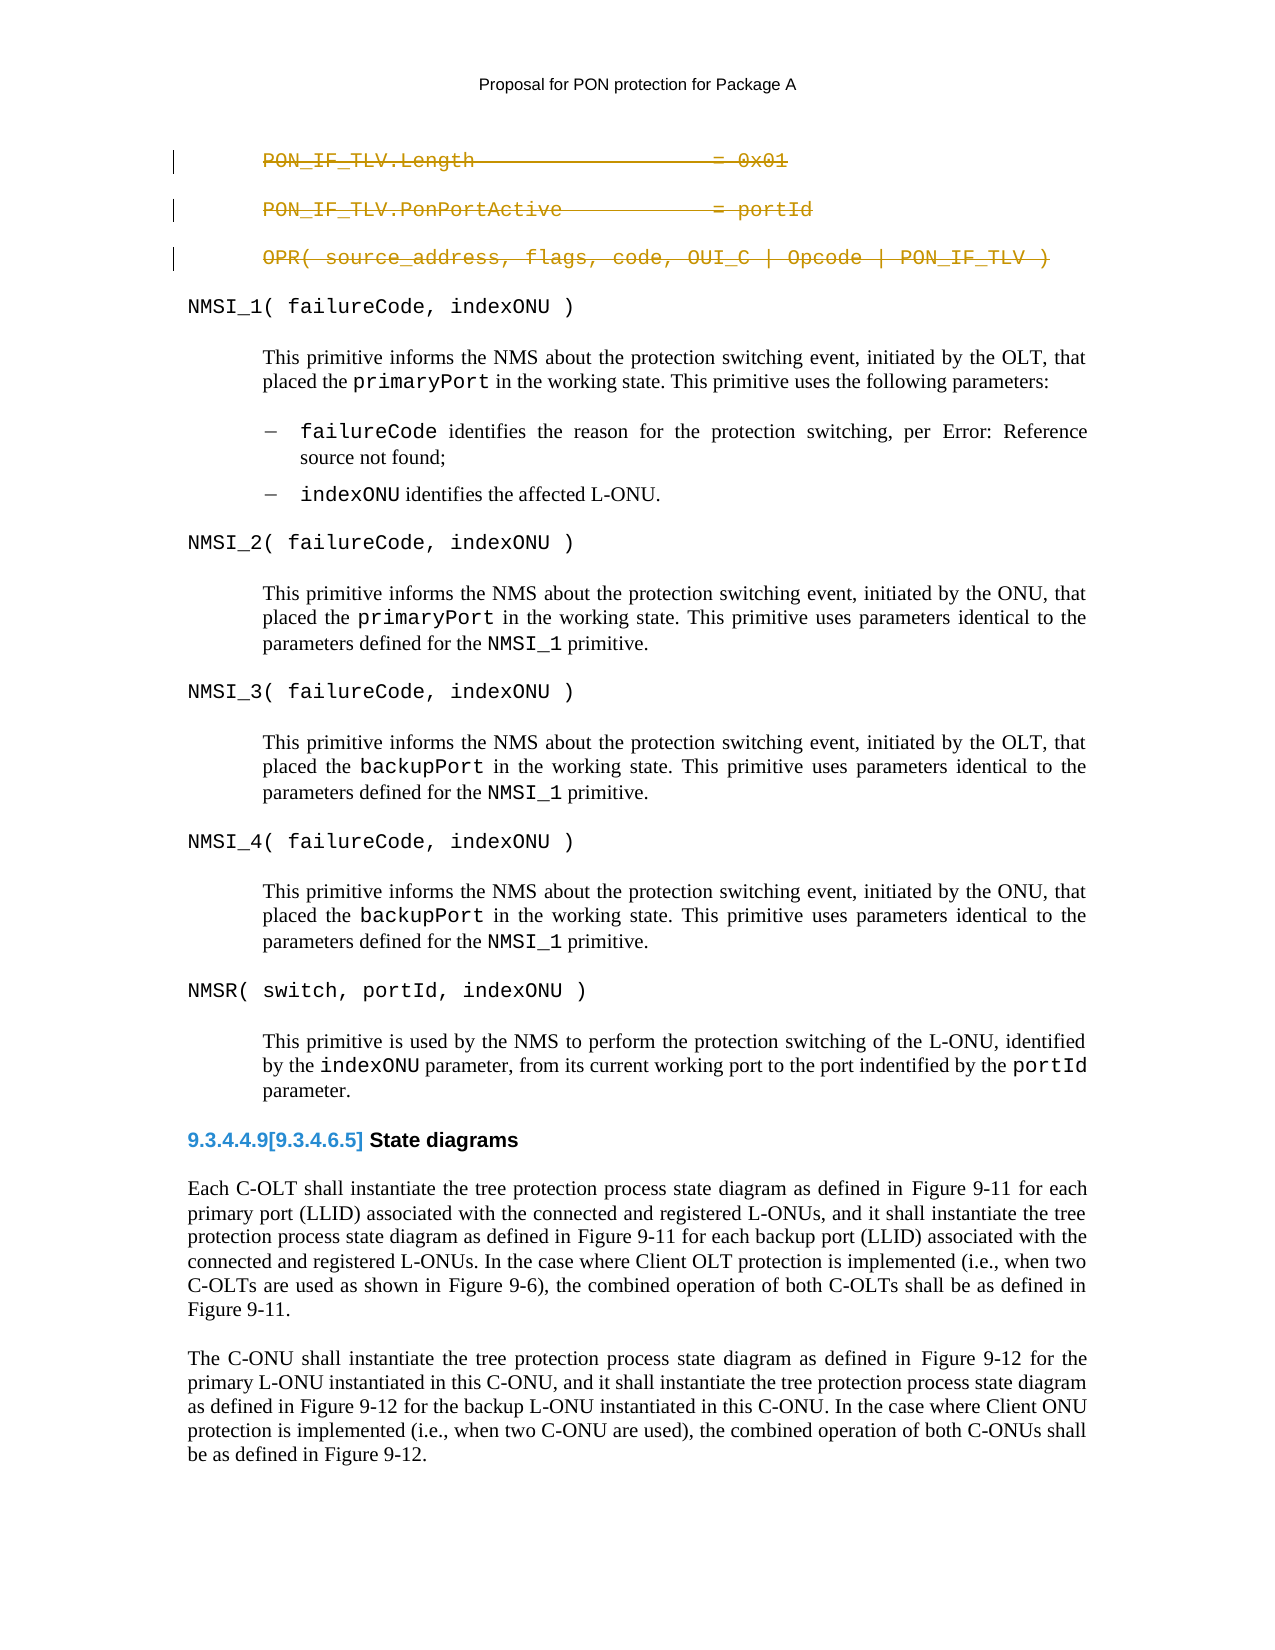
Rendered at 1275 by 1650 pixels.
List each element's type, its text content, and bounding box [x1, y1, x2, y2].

list NMSI_2( failureCode, indexONU ) [187, 532, 1087, 556]
subtitle State diagrams [187, 1127, 1087, 1151]
list This primitive is used by the NMS to perform the protection switching of the L-ONU, identified by the indexONU parameter, from its current working port to the port indentified by the portId parameter. [262, 1028, 1087, 1102]
list NMSR( switch, portId, indexONU ) [187, 980, 1087, 1003]
list This primitive informs the NMS about the protection switching event, initiated by the OLT, that placed the backupPort in the working state. This primitive uses parameters identical to the parameters defined for the NMSI_1 primitive. [262, 730, 1087, 806]
list NMSI_1( failureCode, indexONU ) [187, 296, 1087, 319]
list This primitive informs the NMS about the protection switching event, initiated by the ONU, that placed the primaryPort in the working state. This primitive uses parameters identical to the parameters defined for the NMSI_1 primitive. [262, 581, 1087, 657]
list NMSI_3( failureCode, indexONU ) [187, 682, 1087, 705]
list This primitive informs the NMS about the protection switching event, initiated by the OLT, that placed the primaryPort in the working state. This primitive uses the following parameters: [262, 344, 1087, 394]
list indexONU identifies the affected L-ONU. [262, 482, 1087, 507]
list This primitive informs the NMS about the protection switching event, initiated by the ONU, that placed the backupPort in the working state. This primitive uses parameters identical to the parameters defined for the NMSI_1 primitive. [262, 879, 1087, 955]
list NMSI_4( failureCode, indexONU ) [187, 831, 1087, 854]
